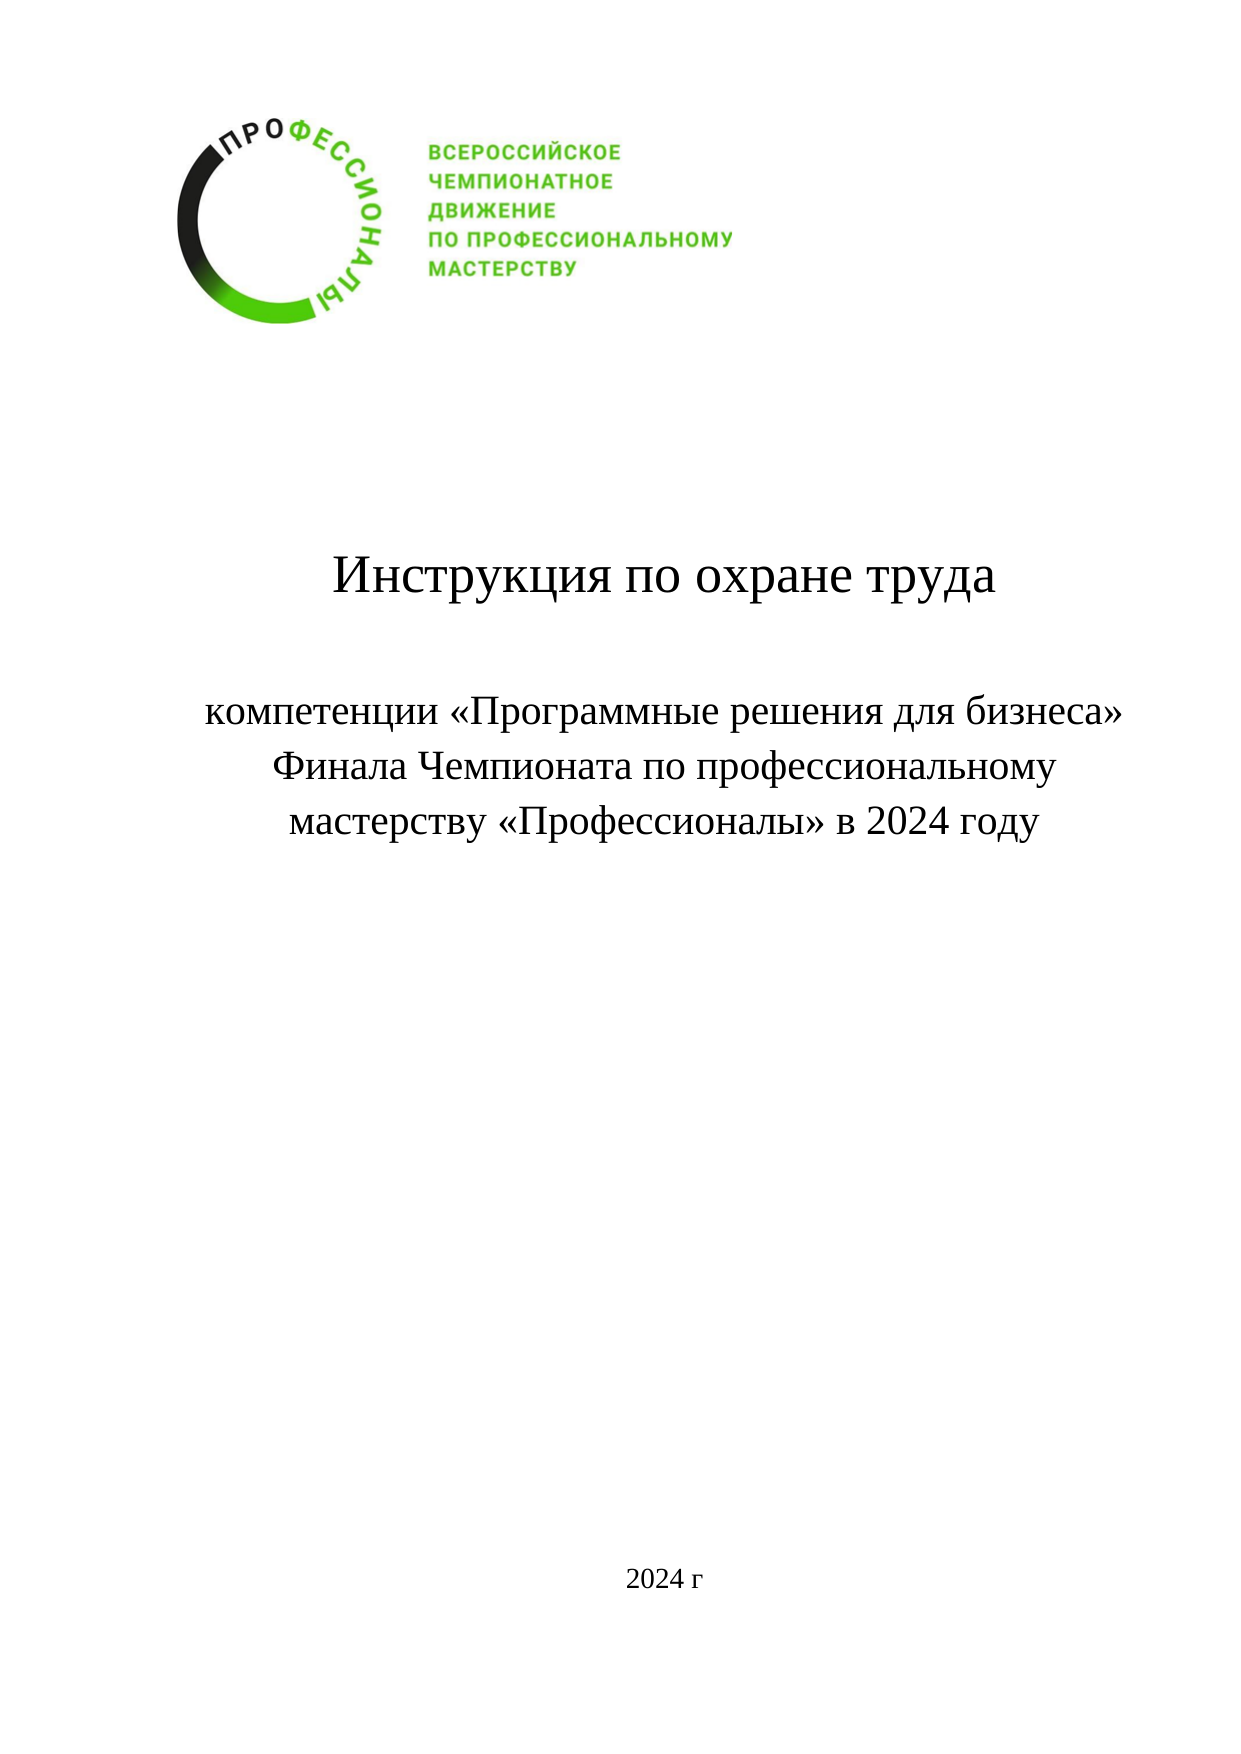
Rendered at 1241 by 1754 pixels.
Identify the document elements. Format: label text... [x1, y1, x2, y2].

text 2024 г [177, 1561, 1152, 1594]
text Финала Чемпионата по профессиональному мастерству «Профессионалы» в 2024 году [177, 740, 1152, 843]
text Инструкция по охране труда [177, 542, 1152, 604]
picture [177, 118, 733, 324]
text компетенции «Программные решения для бизнеса» [177, 685, 1152, 733]
